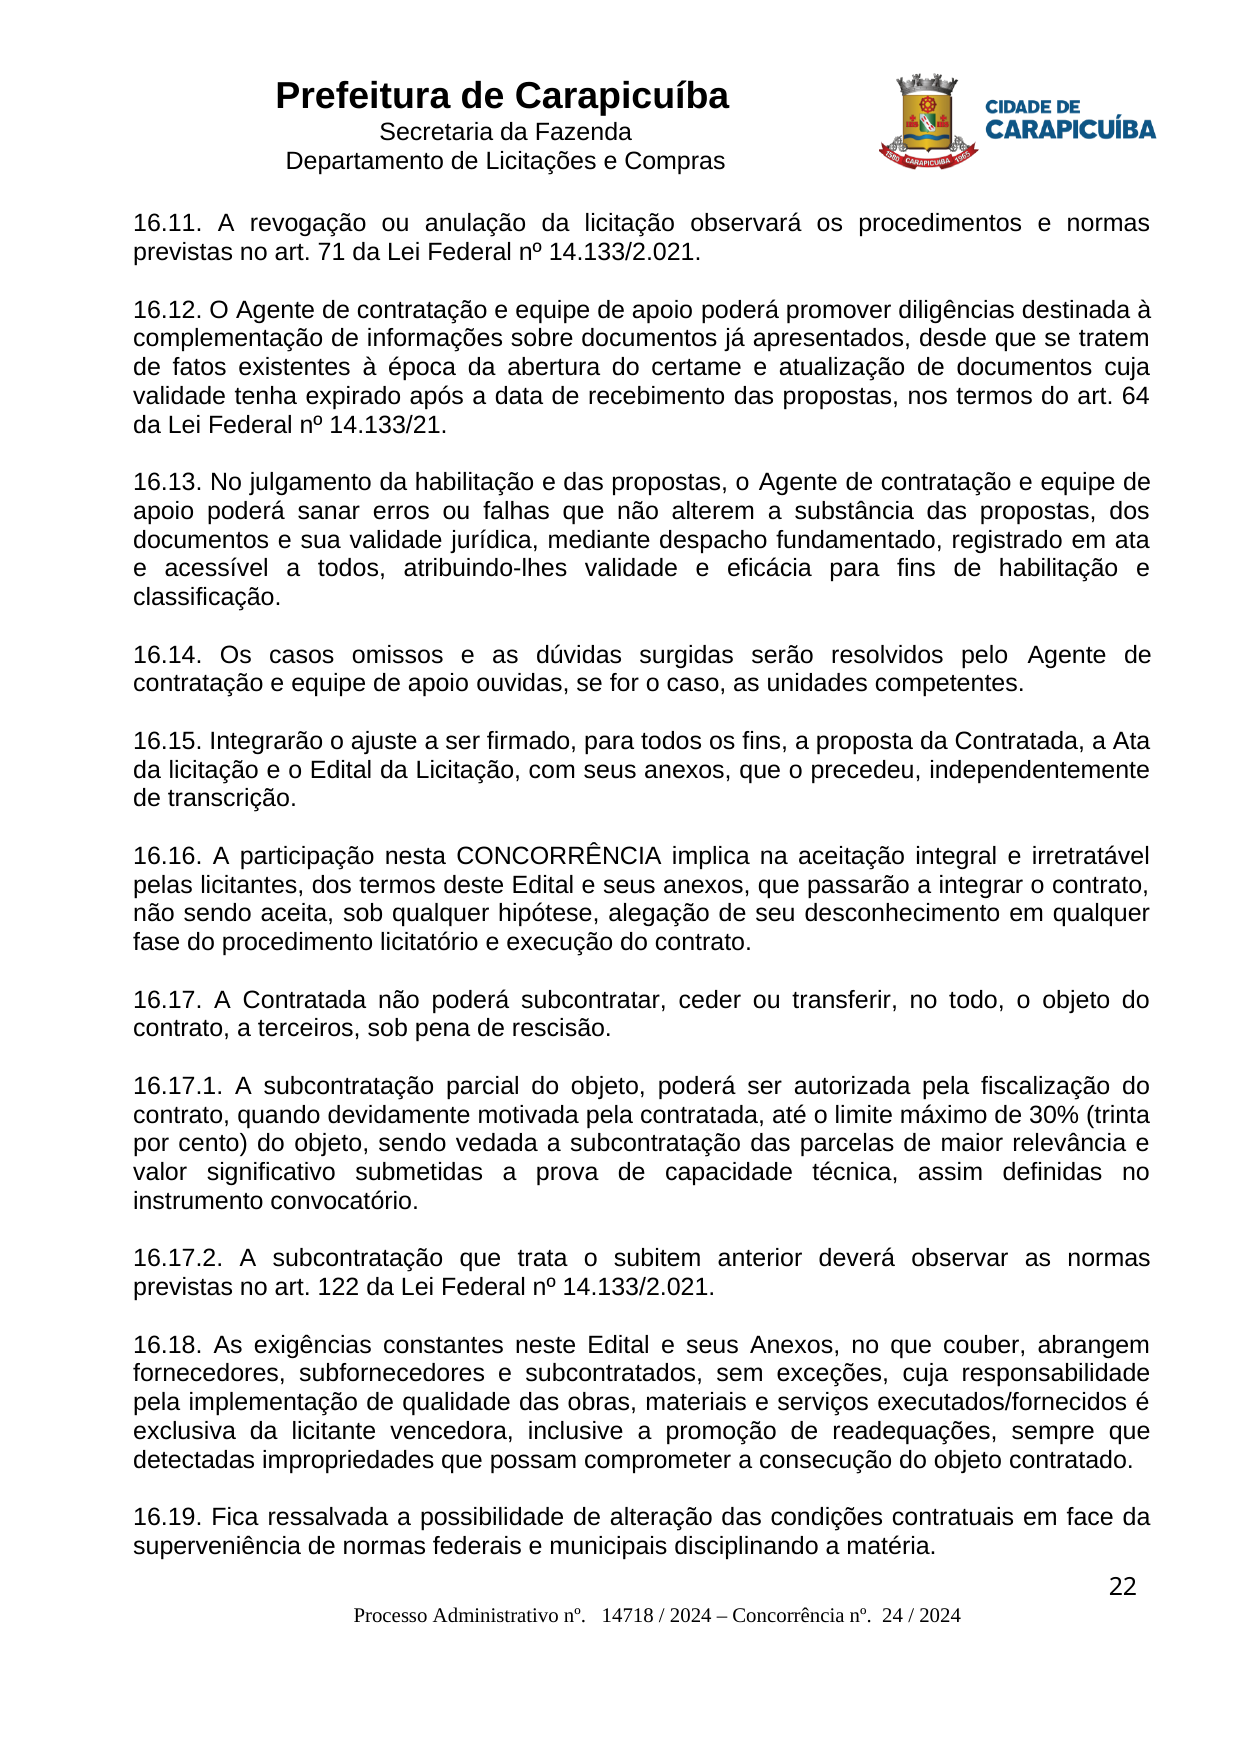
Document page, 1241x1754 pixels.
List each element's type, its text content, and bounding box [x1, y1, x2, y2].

text 16.15. Integrarão o ajuste a ser firmado, para todos os fins, a proposta da Contratada, a Ata da licitação e o Edital da Licitação, com seus anexos, que o precedeu, independentemente de transcrição. [133, 726, 1152, 812]
text 16.19. Fica ressalvada a possibilidade de alteração das condições contratuais em face da superveniência de normas federais e municipais disciplinando a matéria. [133, 1502, 1152, 1560]
text 16.17.2. A subcontratação que trata o subitem anterior deverá observar as normas previstas no art. 122 da Lei Federal nº 14.133/2.021. [133, 1243, 1152, 1301]
text 16.12. O Agente de contratação e equipe de apoio poderá promover diligências destinada à complementação de informações sobre documentos já apresentados, desde que se tratem de fatos existentes à época da abertura do certame e atualização de documentos cuja validade tenha expirado após a data de recebimento das propostas, nos termos do art. 64 da Lei Federal nº 14.133/21. [133, 295, 1152, 438]
text 16.11. A revogação ou anulação da licitação observará os procedimentos e normas previstas no art. 71 da Lei Federal nº 14.133/2.021. [133, 208, 1152, 266]
text 16.17. A Contratada não poderá subcontratar, ceder ou transferir, no todo, o objeto do contrato, a terceiros, sob pena de rescisão. [133, 985, 1152, 1042]
text 16.18. As exigências constantes neste Edital e seus Anexos, no que couber, abrangem fornecedores, subfornecedores e subcontratados, sem exceções, cuja responsabilidade pela implementação de qualidade das obras, materiais e serviços executados/fornecidos é exclusiva da licitante vencedora, inclusive a promoção de readequações, sempre que detectadas impropriedades que possam comprometer a consecução do objeto contratado. [133, 1330, 1152, 1473]
text 16.14. Os casos omissos e as dúvidas surgidas serão resolvidos pelo Agente de contratação e equipe de apoio ouvidas, se for o caso, as unidades competentes. [133, 640, 1152, 697]
text 16.13. No julgamento da habilitação e das propostas, o Agente de contratação e equipe de apoio poderá sanar erros ou falhas que não alterem a substância das propostas, dos documentos e sua validade jurídica, mediante despacho fundamentado, registrado em ata e acessível a todos, atribuindo-lhes validade e eficácia para fins de habilitação e classificação. [133, 467, 1152, 611]
picture [877, 65, 1159, 172]
text 16.17.1. A subcontratação parcial do objeto, poderá ser autorizada pela fiscalização do contrato, quando devidamente motivada pela contratada, até o limite máximo de 30% (trinta por cento) do objeto, sendo vedada a subcontratação das parcelas de maior relevância e valor significativo submetidas a prova de capacidade técnica, assim definidas no instrumento convocatório. [133, 1071, 1152, 1215]
text 16.16. A participação nesta CONCORRÊNCIA implica na aceitação integral e irretratável pelas licitantes, dos termos deste Edital e seus anexos, que passarão a integrar o contrato, não sendo aceita, sob qualquer hipótese, alegação de seu desconhecimento em qualquer fase do procedimento licitatório e execução do contrato. [133, 841, 1152, 956]
